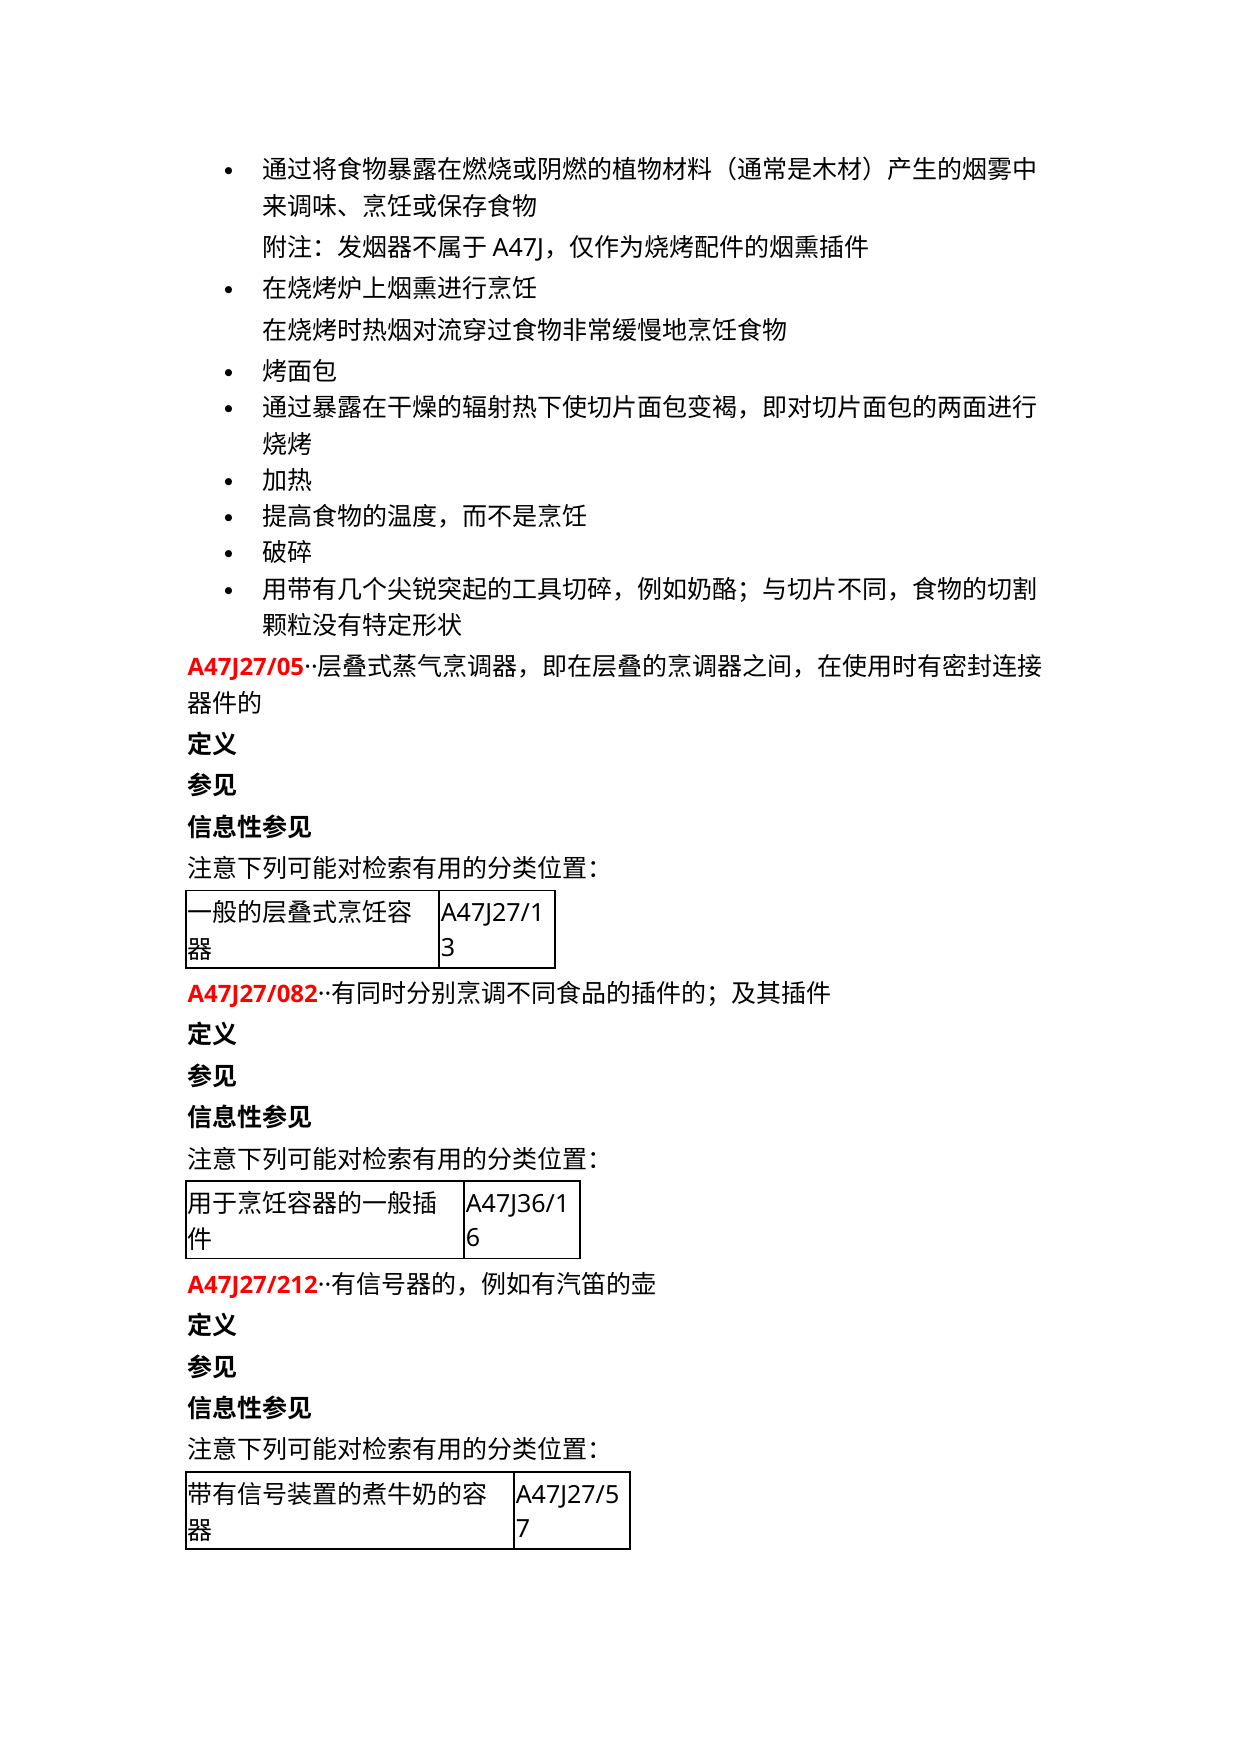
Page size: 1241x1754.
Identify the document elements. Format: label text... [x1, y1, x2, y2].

text 参见 [187, 1164, 1053, 1201]
list 加热 [225, 553, 1053, 589]
text A47J27/082··有同时分别烹调不同食品的插件的；及其插件 [187, 1082, 1053, 1118]
list 烤面包 [225, 434, 1053, 471]
text 注意下列可能对检索有用的分类位置： [187, 1538, 1053, 1574]
text A47J27/212··有信号器的，例如有汽笛的壶 [187, 1372, 1053, 1409]
text 定义 [187, 1123, 1053, 1159]
list 破碎 [225, 636, 1053, 672]
text 附注：这种方法在美式英语中有时被称为“烧烤” [262, 150, 1053, 186]
text 注意下列可能对检索有用的分类位置： [187, 957, 1053, 993]
list 在烧烤炉上烟熏进行烹饪 [225, 352, 1053, 388]
text 定义 [187, 833, 1053, 869]
list 提高食物的温度，而不是烹饪 [225, 595, 1053, 631]
text A47J27/05··层叠式蒸气烹调器，即在层叠的烹调器之间，在使用时有密封连接器件的 [187, 755, 1053, 827]
text 定义 [187, 1414, 1053, 1450]
list 通过将食物暴露在燃烧或阴燃的植物材料（通常是木材）产生的烟雾中来调味、烹饪或保存食物 [225, 233, 1053, 305]
text 参见 [187, 1455, 1053, 1491]
text 信息性参见 [187, 1497, 1053, 1533]
text 参见 [187, 874, 1053, 910]
text 在烧烤时热烟对流穿过食物非常缓慢地烹饪食物 [262, 393, 1053, 429]
text 信息性参见 [187, 915, 1053, 952]
list 通过暴露在干燥的辐射热下使切片面包变褐，即对切片面包的两面进行烧烤 [225, 476, 1053, 548]
table_header 用于烹饪容器的一般插件 [187, 1290, 463, 1366]
table_header A47J27/13 [440, 1000, 554, 1075]
table_header A47J36/16 [465, 1290, 579, 1366]
text 附注：发烟器不属于A47J，仅作为烧烤配件的烟熏插件 [262, 310, 1053, 347]
table_header 一般的层叠式烹饪容器 [187, 1000, 438, 1075]
list 烟熏 [225, 191, 1053, 228]
text 信息性参见 [187, 1206, 1053, 1242]
text 注意下列可能对检索有用的分类位置： [187, 1247, 1053, 1283]
list 用带有几个尖锐突起的工具切碎，例如奶酪；与切片不同，食物的切割颗粒没有特定形状 [225, 677, 1053, 750]
